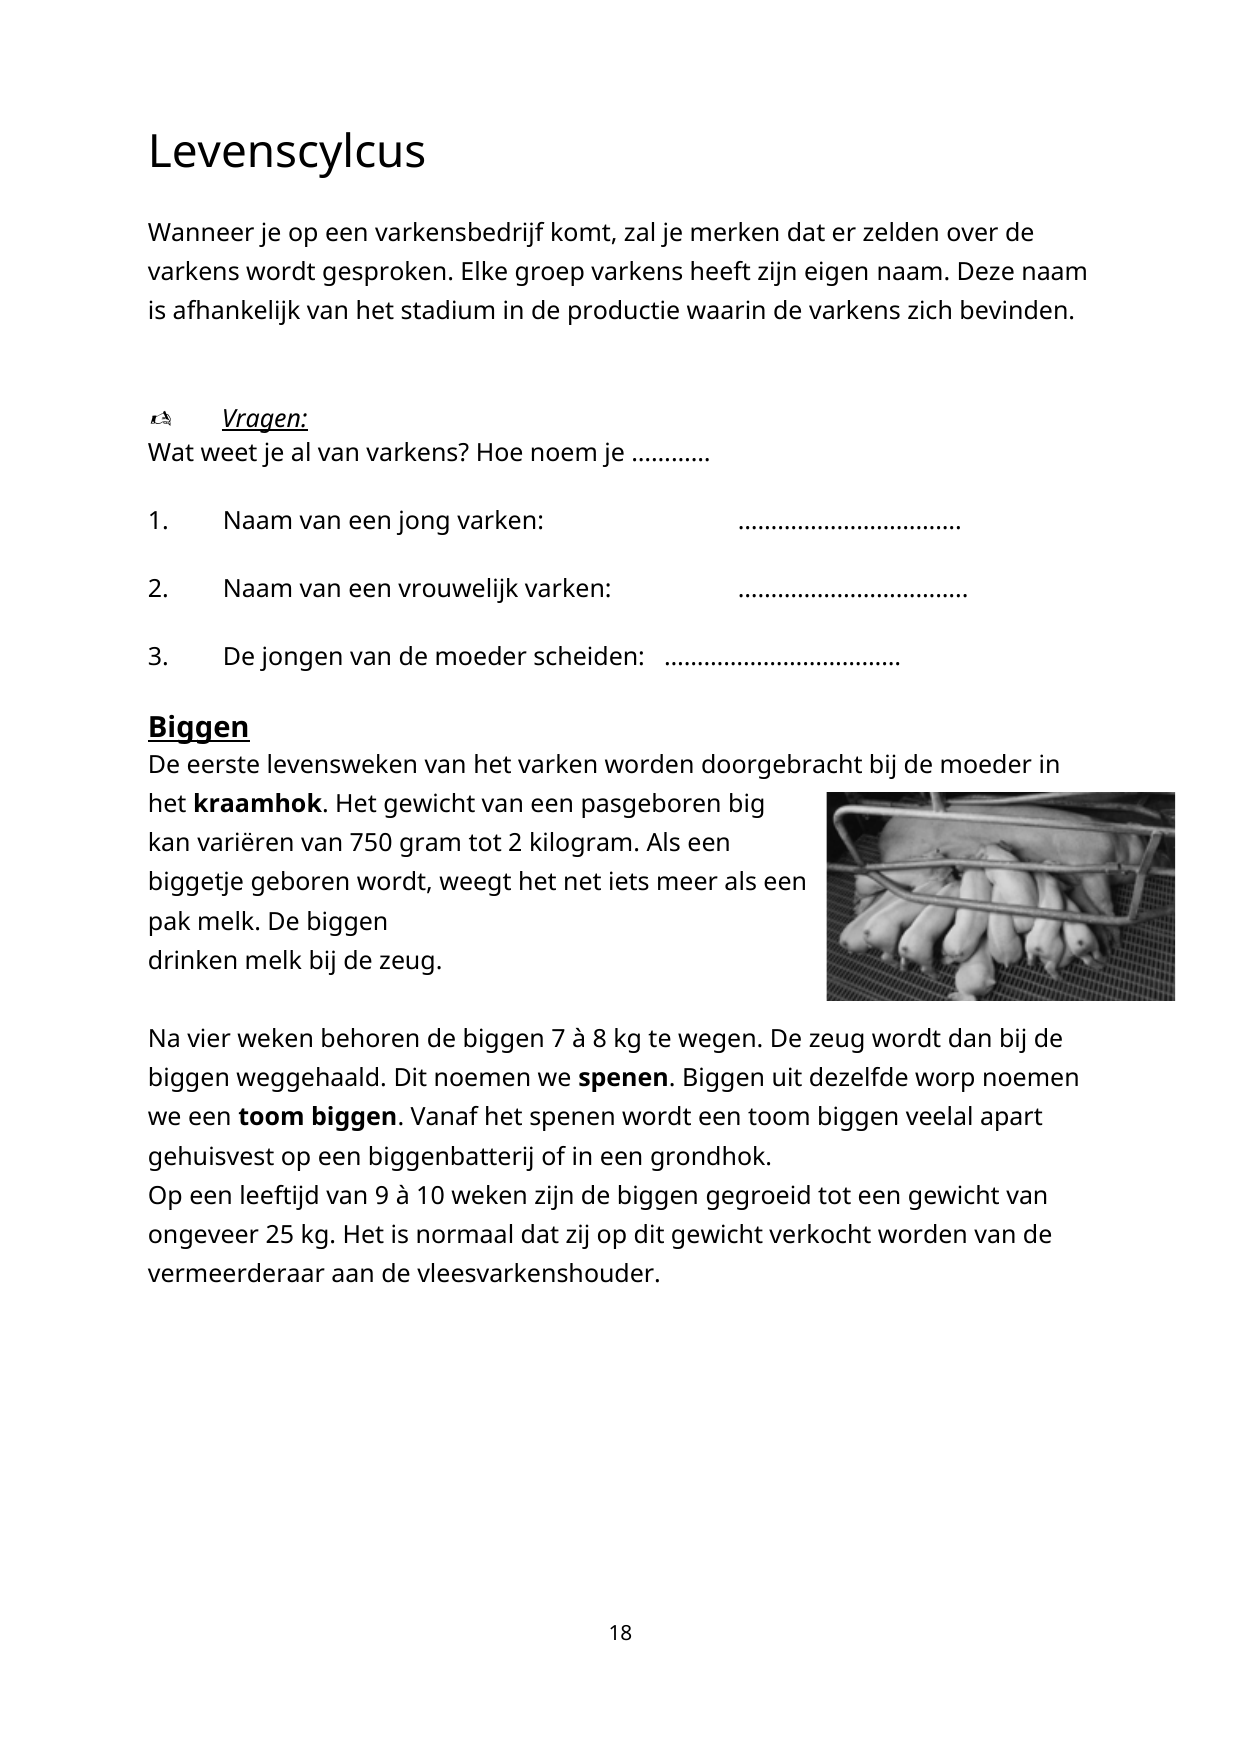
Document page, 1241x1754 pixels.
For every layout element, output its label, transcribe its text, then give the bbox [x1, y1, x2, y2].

text drinken melk bij de zeug. [148, 942, 826, 976]
text Wanneer je op een varkensbedrijf komt, zal je merken dat er zelden over de varkens wordt gesproken. Elke groep varkens heeft zijn eigen naam. Deze naam is afhankelijk van het stadium in de productie waarin de varkens zich bevinden. [148, 214, 1092, 327]
list Naam van een vrouwelijk varken: …………………………….. [148, 571, 1092, 604]
list De jongen van de moeder scheiden: ……………………………… [148, 639, 1092, 673]
list Vragen: [148, 400, 1092, 434]
text Wat weet je al van varkens? Hoe noem je ………… [148, 434, 1092, 468]
text Levenscylcus [148, 118, 1092, 181]
list Naam van een jong varken: ……………………………. [148, 502, 1092, 536]
text De eerste levensweken van het varken worden doorgebracht bij de moeder in het kraamhok. Het gewicht van een pasgeboren big kan variëren van 750 gram tot 2 kilogram. Als een biggetje geboren wordt, weegt het net iets meer als een pak melk. De biggen [148, 746, 1092, 937]
text Na vier weken behoren de biggen 7 à 8 kg te wegen. De zeug wordt dan bij de biggen weggehaald. Dit noemen we spenen. Biggen uit dezelfde worp noemen we een toom biggen. Vanaf het spenen wordt een toom biggen veelal apart gehuisvest op een biggenbatterij of in een grondhok. [148, 1021, 1092, 1172]
text Op een leeftijd van 9 à 10 weken zijn de biggen gegroeid tot een gewicht van ongeveer 25 kg. Het is normaal dat zij op dit gewicht verkocht worden van de vermeerderaar aan de vleesvarkenshouder. [148, 1177, 1092, 1290]
text Biggen [148, 707, 1092, 746]
